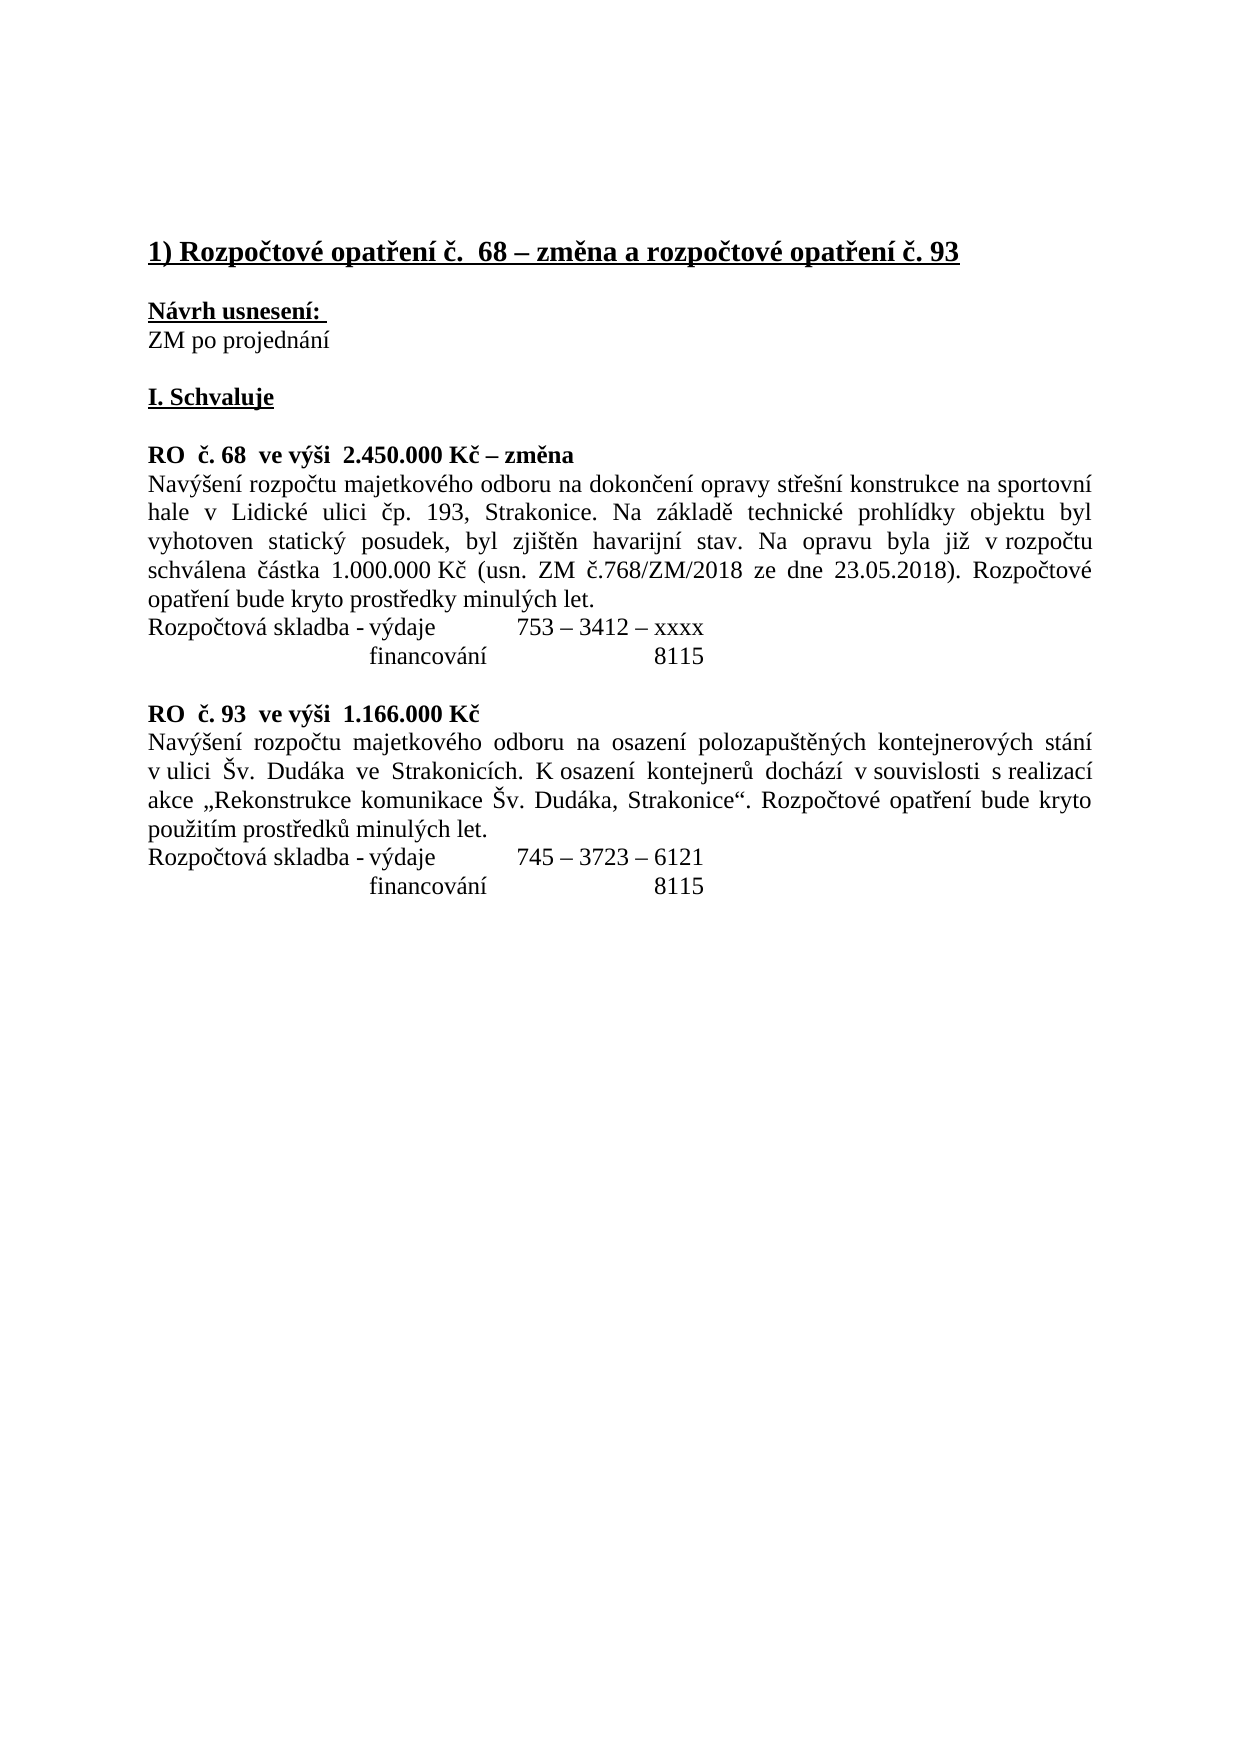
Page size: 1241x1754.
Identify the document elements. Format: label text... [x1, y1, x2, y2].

text financování 8115 [148, 871, 1093, 900]
subtitle I. Schvaluje [148, 382, 1093, 411]
text RO č. 93 ve výši 1.166.000 Kč [148, 699, 1093, 727]
text ZM po projednání [148, 325, 1093, 354]
text Rozpočtová skladba - výdaje 753 – 3412 – xxxx [148, 612, 1093, 641]
text RO č. 68 ve výši 2.450.000 Kč – změna [148, 440, 1093, 469]
text Navýšení rozpočtu majetkového odboru na osazení polozapuštěných kontejnerových stání v ulici Šv. Dudáka ve Strakonicích. K osazení kontejnerů dochází v souvislosti s realizací akce „Rekonstrukce komunikace Šv. Dudáka, Strakonice“. Rozpočtové opatření bude kryto použitím prostředků minulých let. [148, 727, 1093, 842]
text Návrh usnesení: [148, 296, 1093, 325]
text Rozpočtová skladba - výdaje 745 – 3723 – 6121 [148, 842, 1093, 871]
text financování 8115 [148, 641, 1093, 670]
subtitle 1) Rozpočtové opatření č. 68 – změna a rozpočtové opatření č. 93 [148, 234, 1093, 267]
text Navýšení rozpočtu majetkového odboru na dokončení opravy střešní konstrukce na sportovní hale v Lidické ulici čp. 193, Strakonice. Na základě technické prohlídky objektu byl vyhotoven statický posudek, byl zjištěn havarijní stav. Na opravu byla již v rozpočtu schválena částka 1.000.000 Kč (usn. ZM č.768/ZM/2018 ze dne 23.05.2018). Rozpočtové opatření bude kryto prostředky minulých let. [148, 469, 1093, 612]
